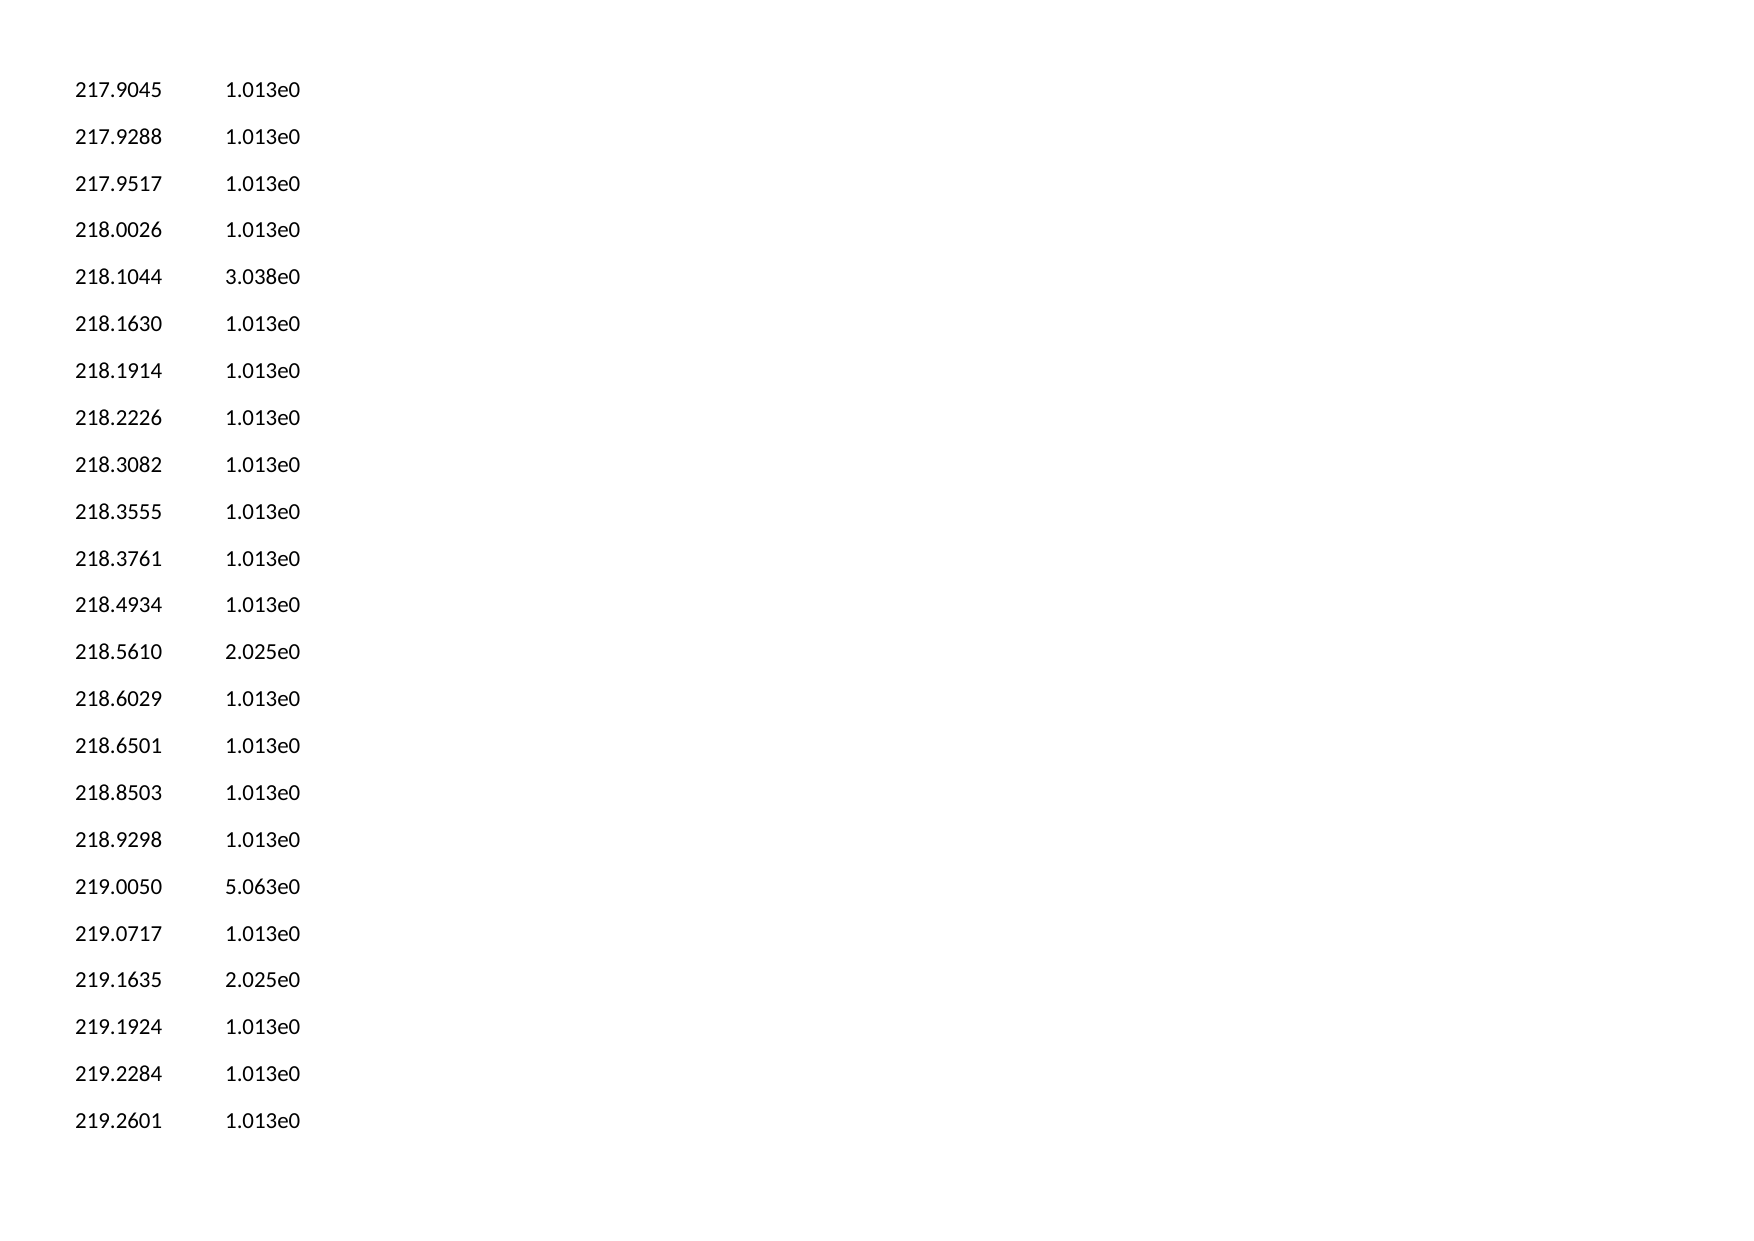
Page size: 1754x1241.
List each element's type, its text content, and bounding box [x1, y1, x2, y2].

text 217.9288 1.013e0 [75, 122, 1679, 150]
text 218.8503 1.013e0 [75, 778, 1679, 806]
text 218.3761 1.013e0 [75, 544, 1679, 572]
text 219.1924 1.013e0 [75, 1012, 1679, 1041]
text 218.1630 1.013e0 [75, 309, 1679, 337]
text 219.0050 5.063e0 [75, 872, 1679, 900]
text 219.1635 2.025e0 [75, 966, 1679, 994]
text 218.9298 1.013e0 [75, 825, 1679, 853]
text 218.1914 1.013e0 [75, 356, 1679, 384]
text 217.9045 1.013e0 [75, 75, 1679, 103]
text 219.2601 1.013e0 [75, 1106, 1679, 1134]
text 219.2284 1.013e0 [75, 1059, 1679, 1087]
text 218.5610 2.025e0 [75, 637, 1679, 666]
text 218.6501 1.013e0 [75, 731, 1679, 759]
text 218.4934 1.013e0 [75, 591, 1679, 619]
text 218.3555 1.013e0 [75, 497, 1679, 525]
text 218.6029 1.013e0 [75, 684, 1679, 712]
text 218.0026 1.013e0 [75, 216, 1679, 244]
text 219.0717 1.013e0 [75, 919, 1679, 947]
text 218.3082 1.013e0 [75, 450, 1679, 478]
text 217.9517 1.013e0 [75, 169, 1679, 197]
text 218.2226 1.013e0 [75, 403, 1679, 431]
text 218.1044 3.038e0 [75, 262, 1679, 291]
